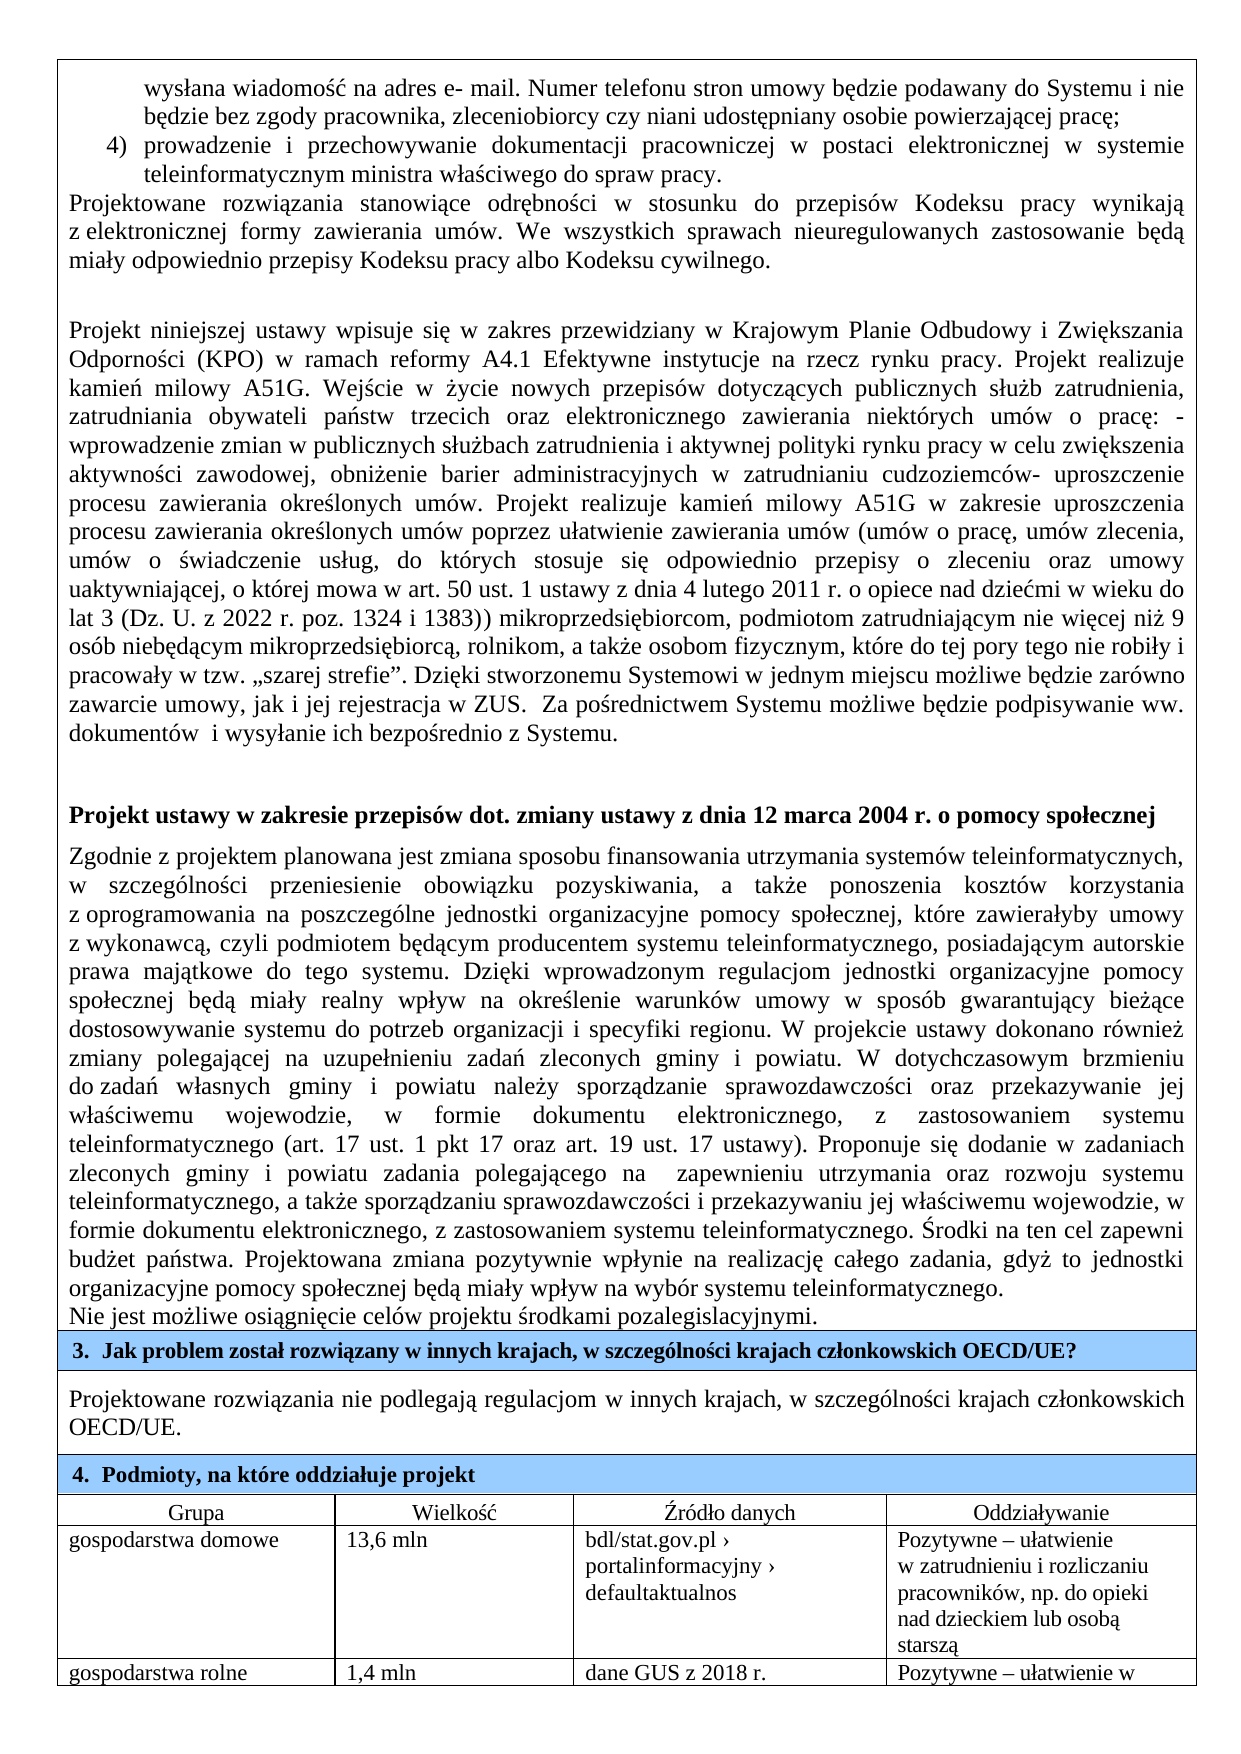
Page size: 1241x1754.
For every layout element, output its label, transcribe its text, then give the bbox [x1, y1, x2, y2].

table_cell Grupa [58, 1495, 334, 1525]
table_cell Wielkość [336, 1495, 573, 1525]
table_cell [58, 60, 1196, 1330]
table_cell Jak problem został rozwiązany w innych krajach, w szczególności krajach członkowskich OECD/UE? [58, 1331, 1196, 1370]
table_cell Pozytywne – ułatwienie w zatrudnieniu i rozliczaniu pracowników, np. do opieki nad dzieckiem lub osobą starszą [887, 1526, 1196, 1658]
table_cell dane GUS z 2018 r. [574, 1659, 886, 1685]
table_cell Projektowane rozwiązania nie podlegają regulacjom w innych krajach, w szczególności krajach członkowskich OECD/UE. [58, 1371, 1196, 1454]
table_cell bdl/stat.gov.pl › portalinformacyjny › defaultaktualnos [574, 1526, 886, 1658]
table_cell gospodarstwa rolne [58, 1659, 334, 1685]
table_cell Podmioty, na które oddziałuje projekt [58, 1455, 1196, 1493]
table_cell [887, 1659, 1196, 1685]
table_cell 13,6 mln [336, 1526, 573, 1658]
table_cell Źródło danych [574, 1495, 886, 1525]
table_cell 1,4 mln [336, 1659, 573, 1685]
table_cell gospodarstwa domowe [58, 1526, 334, 1658]
table_cell Oddziaływanie [887, 1495, 1196, 1525]
